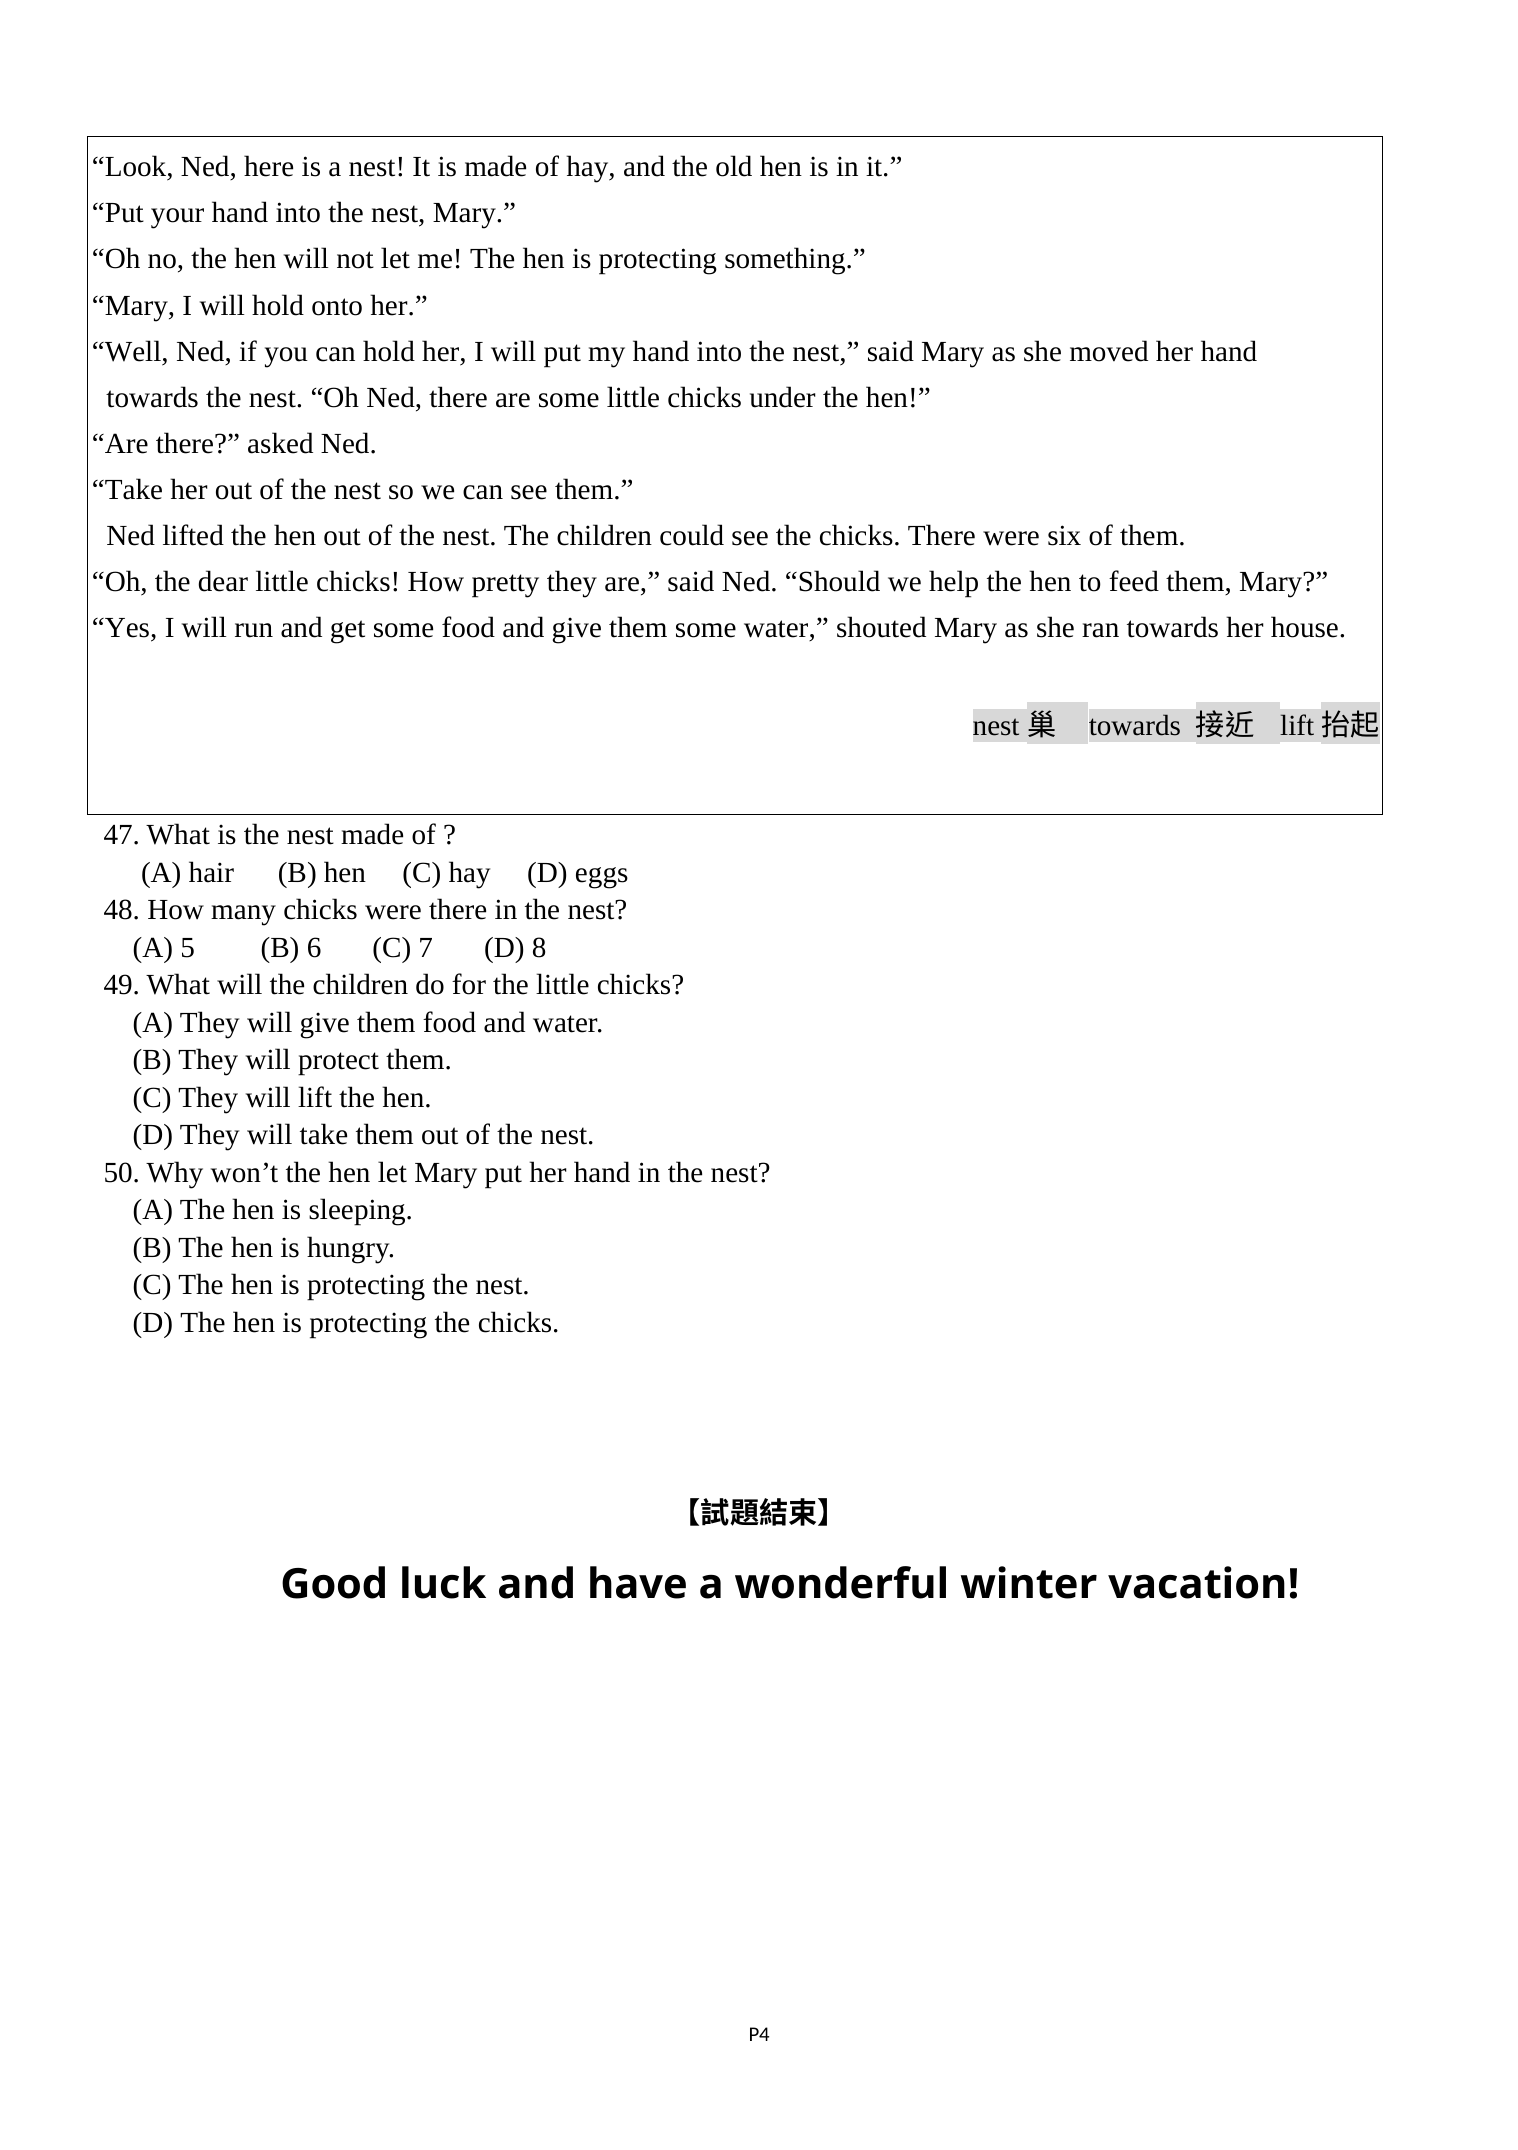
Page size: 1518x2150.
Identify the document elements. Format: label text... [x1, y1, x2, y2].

text Good luck and have a wonderful winter vacation! [89, 1545, 1429, 1620]
text (D) They will take them out of the nest. [89, 1115, 1429, 1153]
text (B) The hen is hungry. [89, 1228, 1429, 1265]
text (B) They will protect them. [89, 1040, 1429, 1078]
table_header “Look, Ned, here is a nest! It is made of hay, and the old hen is in it.” “Put your hand into the nest, Mary.” “Oh no, the hen will not let me! The hen is protecting something.” “Mary, I will hold onto her.” “Well, Ned, if you can hold her, I will put my hand into the nest,” said Mary as she moved her hand towards the nest. “Oh Ned, there are some little chicks under the hen!” “Are there?” asked Ned. “Take her out of the nest so we can see them.” Ned lifted the hen out of the nest. The children could see the chicks. There were six of them. “Oh, the dear little chicks! How pretty they are,” said Ned. “Should we help the hen to feed them, Mary?” “Yes, I will run and get some food and give them some water,” shouted Mary as she ran towards her house. nest 巢 towards 接近 lift 抬起 [88, 137, 1382, 814]
list (A) hair (B) hen (C) hay (D) eggs [141, 853, 1429, 890]
text 48. How many chicks were there in the nest? [89, 890, 1429, 928]
text (C) The hen is protecting the nest. [89, 1265, 1429, 1303]
text (D) The hen is protecting the chicks. [89, 1303, 1429, 1340]
text (A) They will give them food and water. [89, 1003, 1429, 1040]
text 47. What is the nest made of ? [89, 815, 1429, 853]
text 49. What will the children do for the little chicks? [89, 965, 1429, 1003]
text (A) 5 (B) 6 (C) 7 (D) 8 [89, 928, 1429, 965]
text (A) The hen is sleeping. [89, 1190, 1429, 1228]
text 【試題結束】 [89, 1491, 1429, 1532]
text 50. Why won’t the hen let Mary put her hand in the nest? [89, 1153, 1429, 1190]
text (C) They will lift the hen. [89, 1078, 1429, 1115]
